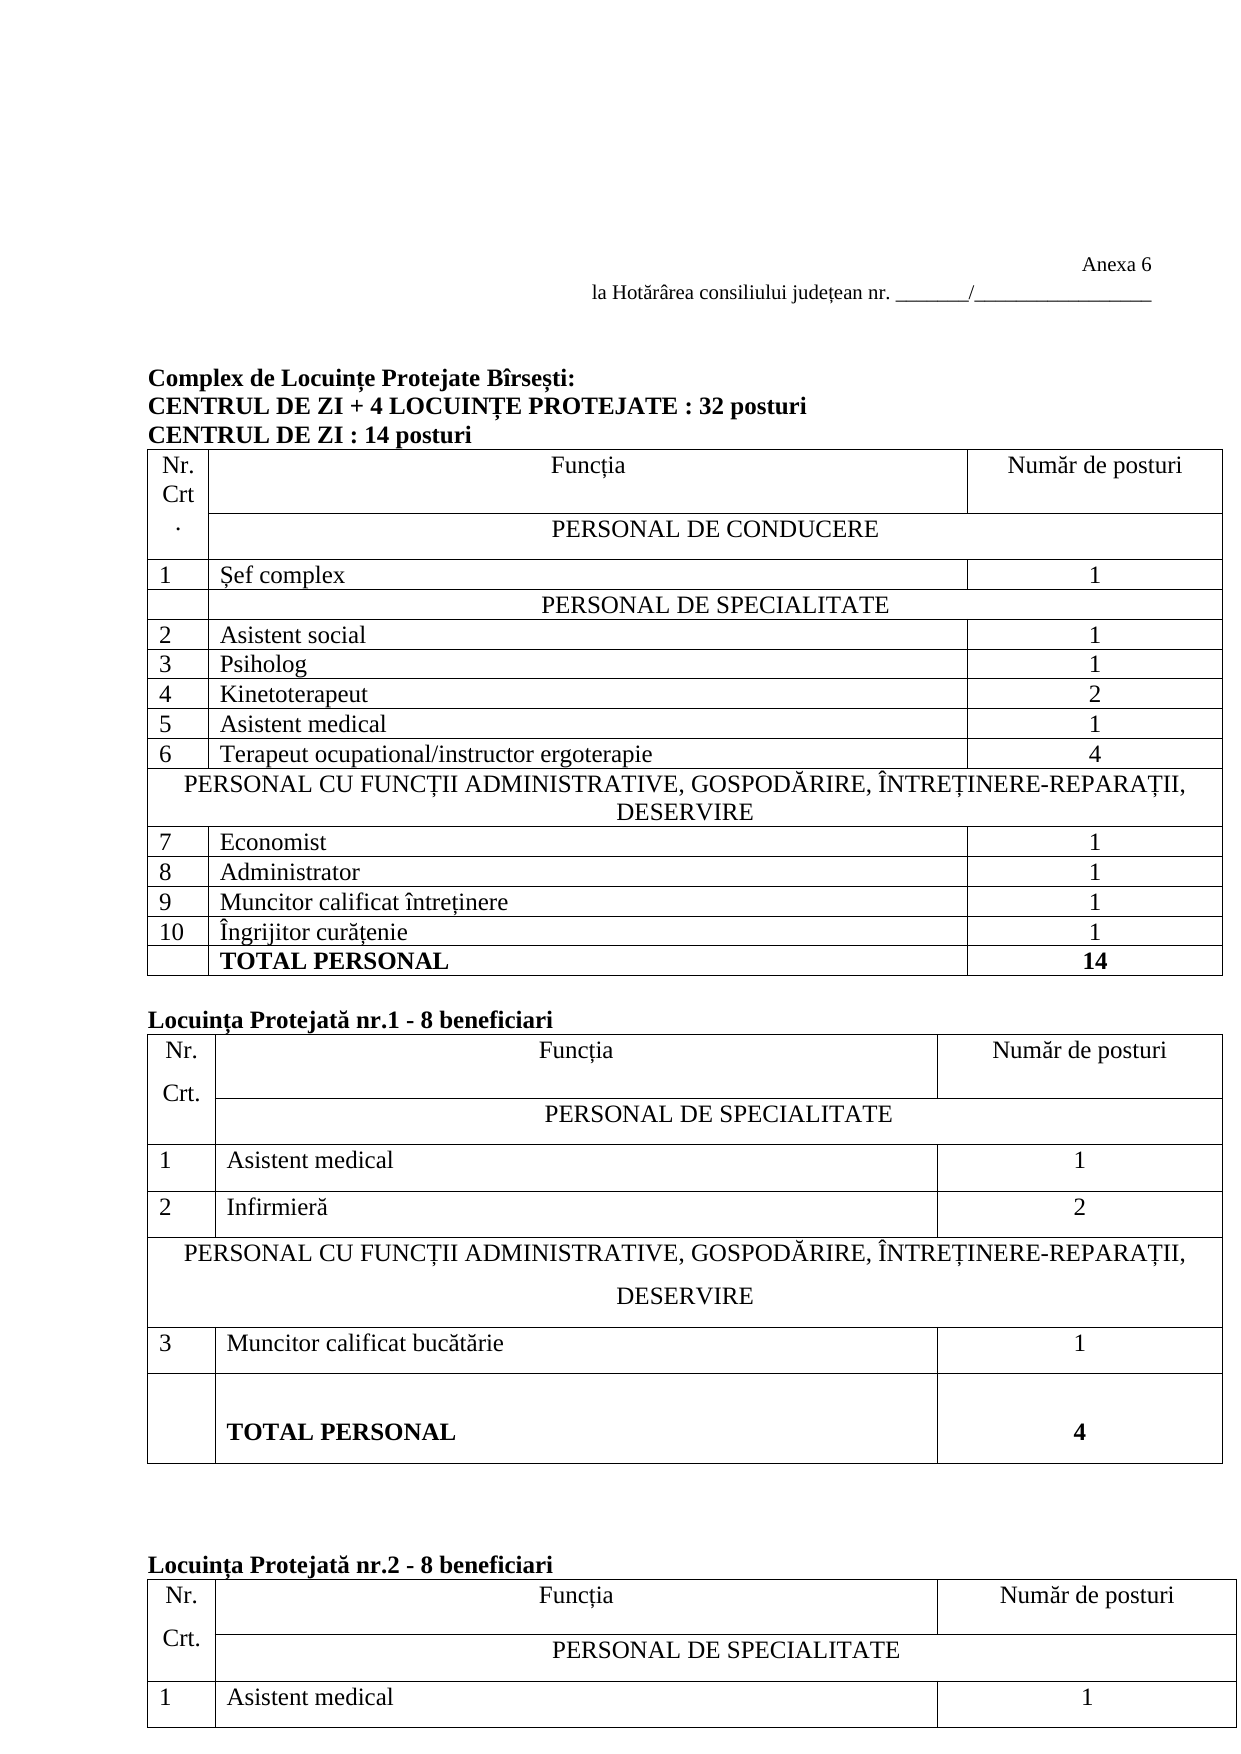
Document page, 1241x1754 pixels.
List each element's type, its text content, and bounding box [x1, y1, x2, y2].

table_cell PERSONAL CU FUNCȚII ADMINISTRATIVE, GOSPODĂRIRE, ÎNTREȚINERE-REPARAȚII, DESERVIRE [148, 1238, 1222, 1327]
table_header Nr. Crt. [148, 450, 208, 559]
table_cell 1 [968, 827, 1222, 856]
table_cell 7 [148, 827, 208, 856]
text Anexa 6 [148, 252, 1152, 276]
table_header Funcția [216, 1035, 937, 1098]
table_cell 5 [148, 709, 208, 738]
text Locuința Protejată nr.1 - 8 beneficiari [148, 1005, 1152, 1034]
table_header Funcția [209, 450, 967, 513]
table_cell 6 [148, 739, 208, 768]
table_cell 1 [968, 560, 1222, 589]
table_header Număr de posturi [938, 1035, 1222, 1098]
table_cell 1 [968, 620, 1222, 648]
table_cell 9 [148, 887, 208, 916]
table_cell TOTAL PERSONAL [216, 1374, 937, 1463]
table_cell 3 [148, 1328, 215, 1373]
table_cell 4 [148, 679, 208, 708]
table_cell 4 [938, 1374, 1222, 1463]
table_cell 1 [968, 709, 1222, 738]
table_cell [148, 590, 208, 619]
table_header Nr. Crt. [148, 1035, 215, 1144]
table_cell [148, 1374, 215, 1463]
table_cell Economist [209, 827, 967, 856]
table_cell 1 [148, 1682, 215, 1727]
table_cell Terapeut ocupational/instructor ergoterapie [209, 739, 967, 768]
table_cell 8 [148, 857, 208, 886]
table_cell 2 [148, 1192, 215, 1237]
table_cell Kinetoterapeut [209, 679, 967, 708]
table_cell 14 [968, 946, 1222, 975]
table_cell Muncitor calificat bucătărie [216, 1328, 937, 1373]
table_cell 1 [968, 857, 1222, 886]
table_cell PERSONAL DE SPECIALITATE [209, 590, 1222, 619]
table_cell [148, 946, 208, 975]
table_cell 1 [148, 560, 208, 589]
table_cell 1 [938, 1145, 1222, 1191]
table_cell PERSONAL DE SPECIALITATE [216, 1635, 1236, 1681]
table_cell Asistent medical [216, 1682, 937, 1727]
table_cell Psiholog [209, 650, 967, 678]
table_cell 2 [148, 620, 208, 648]
table_cell PERSONAL DE SPECIALITATE [216, 1099, 1222, 1144]
table_cell TOTAL PERSONAL [209, 946, 967, 975]
table_header Număr de posturi [968, 450, 1222, 513]
table_cell 2 [968, 679, 1222, 708]
table_header Nr. Crt. [148, 1580, 215, 1681]
table_cell Îngrijitor curățenie [209, 917, 967, 945]
table_cell 1 [938, 1682, 1236, 1727]
table_cell Muncitor calificat întreținere [209, 887, 967, 916]
table_cell 1 [968, 887, 1222, 916]
table_cell 1 [938, 1328, 1222, 1373]
table_cell Infirmieră [216, 1192, 937, 1237]
table_cell 1 [148, 1145, 215, 1191]
text Locuința Protejată nr.2 - 8 beneficiari [148, 1550, 1152, 1579]
table_cell 10 [148, 917, 208, 945]
table_cell 1 [968, 917, 1222, 945]
table_cell Administrator [209, 857, 967, 886]
table_cell Asistent medical [209, 709, 967, 738]
table_header Număr de posturi [938, 1580, 1236, 1634]
table_cell 1 [968, 650, 1222, 678]
table_cell 2 [938, 1192, 1222, 1237]
table_cell Asistent medical [216, 1145, 937, 1191]
text CENTRUL DE ZI : 14 posturi [148, 420, 1152, 449]
text la Hotărârea consiliului județean nr. _______/_________________ [148, 280, 1152, 304]
table_cell PERSONAL DE CONDUCERE [209, 514, 1222, 559]
table_cell PERSONAL CU FUNCȚII ADMINISTRATIVE, GOSPODĂRIRE, ÎNTREȚINERE-REPARAȚII, DESERVIRE [148, 769, 1222, 826]
table_cell Șef complex [209, 560, 967, 589]
table_header Funcția [216, 1580, 937, 1634]
text CENTRUL DE ZI + 4 LOCUINȚE PROTEJATE : 32 posturi [148, 391, 1152, 420]
table_cell Asistent social [209, 620, 967, 648]
text Complex de Locuințe Protejate Bîrsești: [148, 363, 1152, 391]
table_cell 3 [148, 650, 208, 678]
table_cell 4 [968, 739, 1222, 768]
